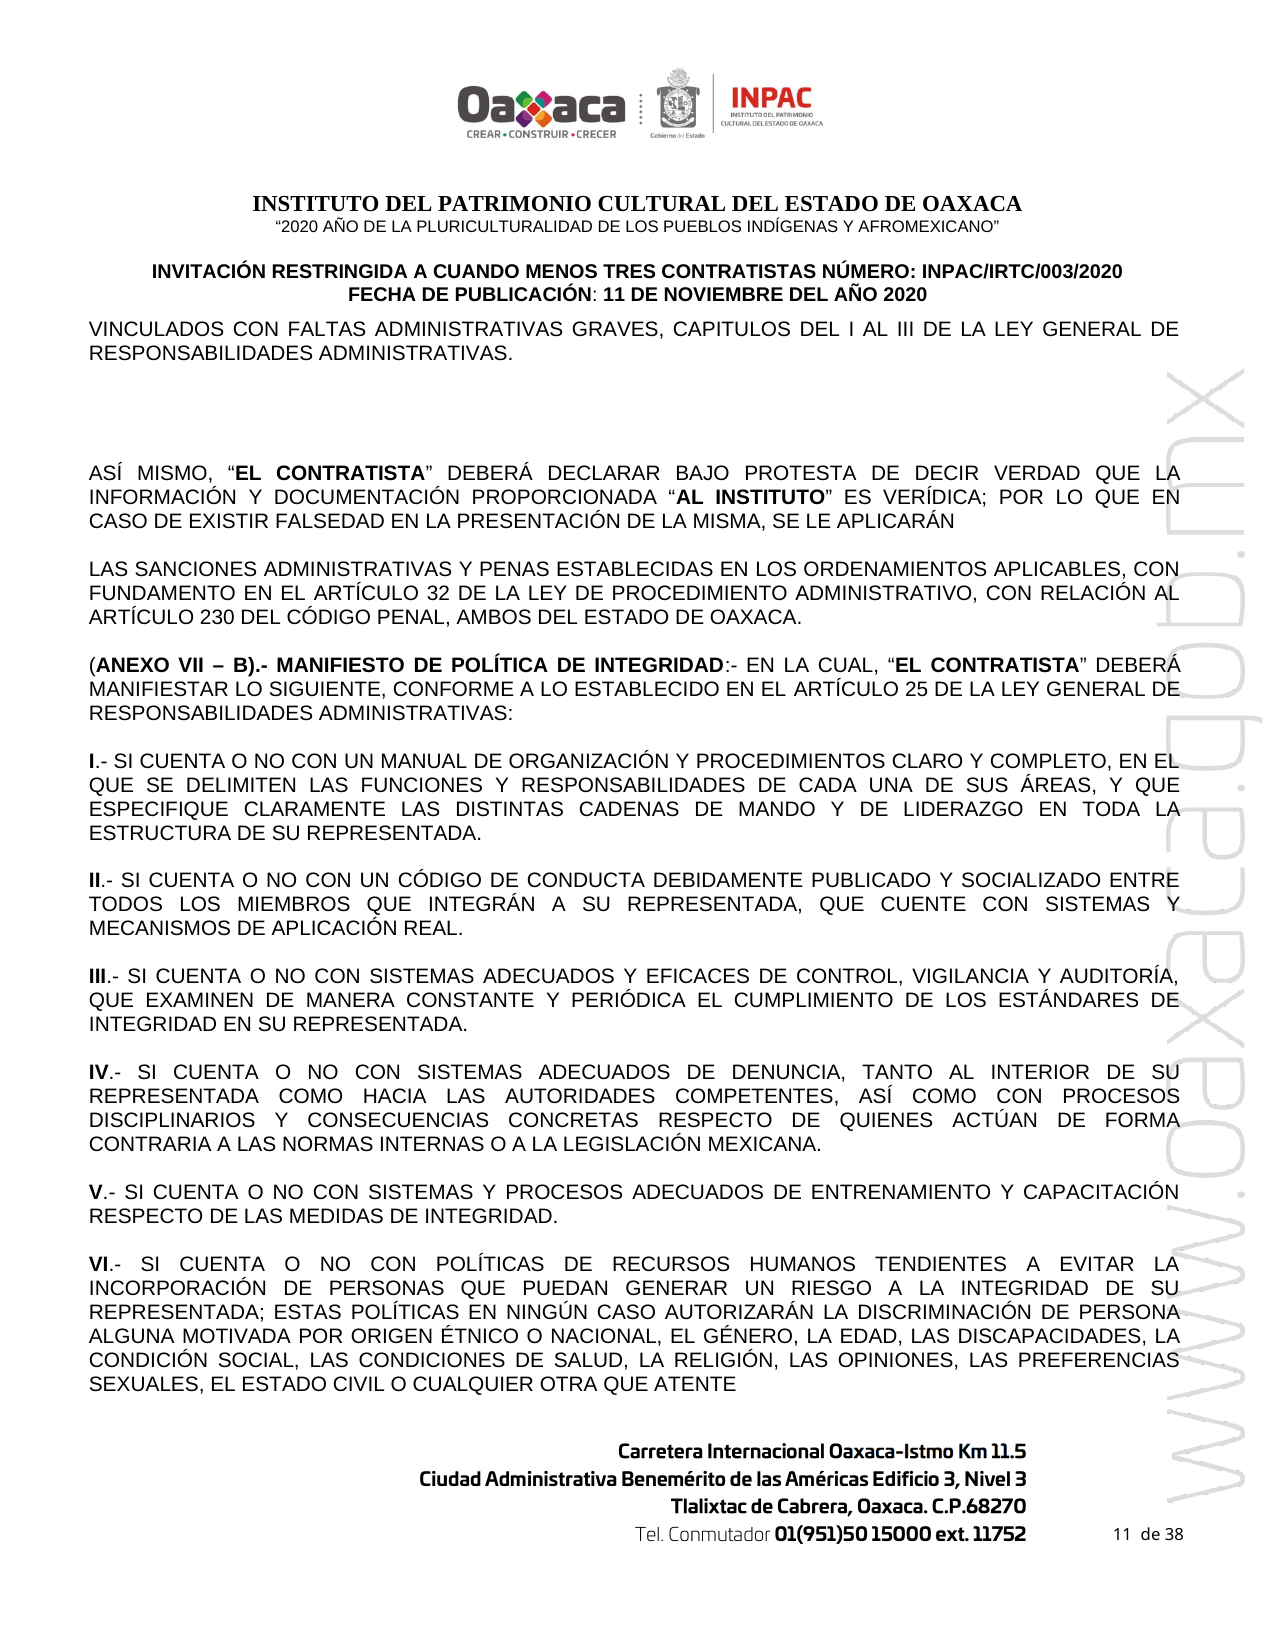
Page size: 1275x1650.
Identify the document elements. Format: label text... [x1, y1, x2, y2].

text (ANEXO VII – B).- MANIFIESTO DE POLÍTICA DE INTEGRIDAD:- EN LA CUAL, “EL CONTRATISTA” DEBERÁ MANIFIESTAR LO SIGUIENTE, CONFORME A LO ESTABLECIDO EN EL ARTÍCULO 25 DE LA LEY GENERAL DE RESPONSABILIDADES ADMINISTRATIVAS: [89, 653, 1181, 724]
picture [405, 1430, 1060, 1554]
text III.- SI CUENTA O NO CON SISTEMAS ADECUADOS Y EFICACES DE CONTROL, VIGILANCIA Y AUDITORÍA, QUE EXAMINEN DE MANERA CONSTANTE Y PERIÓDICA EL CUMPLIMIENTO DE LOS ESTÁNDARES DE INTEGRIDAD EN SU REPRESENTADA. [89, 964, 1181, 1036]
picture [443, 63, 845, 147]
text ASÍ MISMO, “EL CONTRATISTA” DEBERÁ DECLARAR BAJO PROTESTA DE DECIR VERDAD QUE LA INFORMACIÓN Y DOCUMENTACIÓN PROPORCIONADA “AL INSTITUTO” ES VERÍDICA; POR LO QUE EN CASO DE EXISTIR FALSEDAD EN LA PRESENTACIÓN DE LA MISMA, SE LE APLICARÁN [89, 461, 1181, 533]
text V.- SI CUENTA O NO CON SISTEMAS Y PROCESOS ADECUADOS DE ENTRENAMIENTO Y CAPACITACIÓN RESPECTO DE LAS MEDIDAS DE INTEGRIDAD. [89, 1180, 1181, 1228]
text VI.- SI CUENTA O NO CON POLÍTICAS DE RECURSOS HUMANOS TENDIENTES A EVITAR LA INCORPORACIÓN DE PERSONAS QUE PUEDAN GENERAR UN RIESGO A LA INTEGRIDAD DE SU REPRESENTADA; ESTAS POLÍTICAS EN NINGÚN CASO AUTORIZARÁN LA DISCRIMINACIÓN DE PERSONA ALGUNA MOTIVADA POR ORIGEN ÉTNICO O NACIONAL, EL GÉNERO, LA EDAD, LAS DISCAPACIDADES, LA CONDICIÓN SOCIAL, LAS CONDICIONES DE SALUD, LA RELIGIÓN, LAS OPINIONES, LAS PREFERENCIAS SEXUALES, EL ESTADO CIVIL O CUALQUIER OTRA QUE ATENTE [89, 1252, 1181, 1395]
text LAS SANCIONES ADMINISTRATIVAS Y PENAS ESTABLECIDAS EN LOS ORDENAMIENTOS APLICABLES, CON FUNDAMENTO EN EL ARTÍCULO 32 DE LA LEY DE PROCEDIMIENTO ADMINISTRATIVO, CON RELACIÓN AL ARTÍCULO 230 DEL CÓDIGO PENAL, AMBOS DEL ESTADO DE OAXACA. [89, 557, 1181, 629]
text II.- SI CUENTA O NO CON UN CÓDIGO DE CONDUCTA DEBIDAMENTE PUBLICADO Y SOCIALIZADO ENTRE TODOS LOS MIEMBROS QUE INTEGRÁN A SU REPRESENTADA, QUE CUENTE CON SISTEMAS Y MECANISMOS DE APLICACIÓN REAL. [89, 868, 1181, 940]
text IV.- SI CUENTA O NO CON SISTEMAS ADECUADOS DE DENUNCIA, TANTO AL INTERIOR DE SU REPRESENTADA COMO HACIA LAS AUTORIDADES COMPETENTES, ASÍ COMO CON PROCESOS DISCIPLINARIOS Y CONSECUENCIAS CONCRETAS RESPECTO DE QUIENES ACTÚAN DE FORMA CONTRARIA A LAS NORMAS INTERNAS O A LA LEGISLACIÓN MEXICANA. [89, 1060, 1181, 1156]
picture [1156, 324, 1263, 1527]
text I.- SI CUENTA O NO CON UN MANUAL DE ORGANIZACIÓN Y PROCEDIMIENTOS CLARO Y COMPLETO, EN EL QUE SE DELIMITEN LAS FUNCIONES Y RESPONSABILIDADES DE CADA UNA DE SUS ÁREAS, Y QUE ESPECIFIQUE CLARAMENTE LAS DISTINTAS CADENAS DE MANDO Y DE LIDERAZGO EN TODA LA ESTRUCTURA DE SU REPRESENTADA. [89, 748, 1181, 844]
